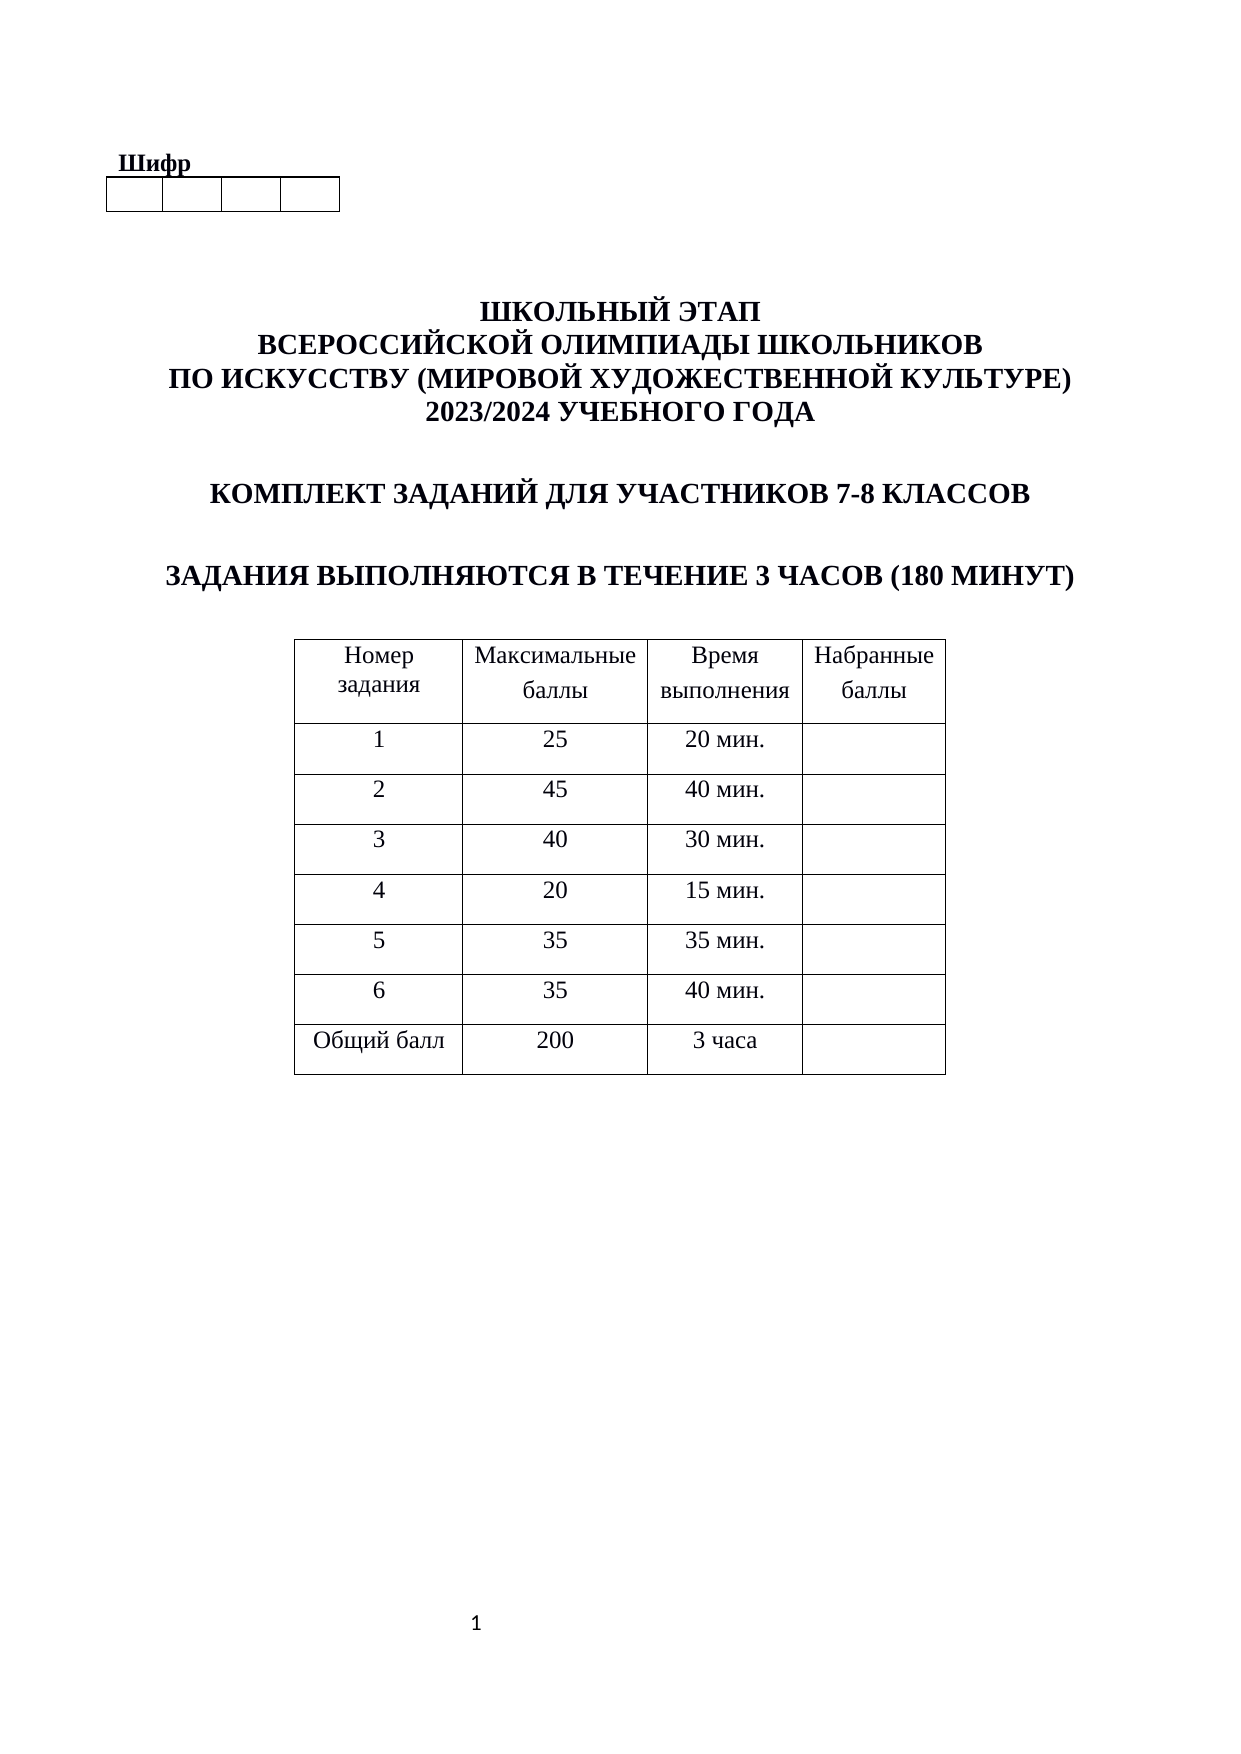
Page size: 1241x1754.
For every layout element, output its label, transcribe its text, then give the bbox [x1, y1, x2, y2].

table_cell 45 [463, 775, 647, 823]
table_cell 35 [463, 925, 647, 974]
table_cell 35 [463, 975, 647, 1024]
table_cell [803, 775, 945, 823]
table_cell 4 [295, 875, 462, 924]
table_cell 30 мин. [648, 825, 802, 874]
table_cell [803, 975, 945, 1024]
table_cell 1 [295, 724, 462, 773]
table_cell 40 [463, 825, 647, 874]
table_header [163, 178, 221, 211]
table_cell 20 мин. [648, 724, 802, 773]
table_header [281, 178, 339, 211]
text 2023/2024 УЧЕБНОГО ГОДА [118, 394, 1122, 428]
text КОМПЛЕКТ ЗАДАНИЙ ДЛЯ УЧАСТНИКОВ 7-8 КЛАССОВ [118, 476, 1122, 509]
table_cell 5 [295, 925, 462, 974]
table_cell Общий балл [295, 1025, 462, 1074]
text ВСЕРОССИЙСКОЙ ОЛИМПИАДЫ ШКОЛЬНИКОВ [118, 327, 1122, 361]
table_cell 2 [295, 775, 462, 823]
text Шифр [118, 148, 1122, 176]
table_cell 40 мин. [648, 775, 802, 823]
table_header Время выполнения [648, 640, 802, 723]
table_cell [803, 925, 945, 974]
table_cell 15 мин. [648, 875, 802, 924]
table_header Номер задания [295, 640, 462, 723]
table_cell [803, 875, 945, 924]
table_header [222, 178, 280, 211]
table_cell 25 [463, 724, 647, 773]
table_cell [803, 1025, 945, 1074]
table_header Максимальные баллы [463, 640, 647, 723]
table_cell 200 [463, 1025, 647, 1074]
text ПО ИСКУССТВУ (МИРОВОЙ ХУДОЖЕСТВЕННОЙ КУЛЬТУРЕ) [118, 361, 1122, 394]
table_cell 3 [295, 825, 462, 874]
table_cell [803, 825, 945, 874]
table_cell 35 мин. [648, 925, 802, 974]
table_cell 40 мин. [648, 975, 802, 1024]
text ШКОЛЬНЫЙ ЭТАП [118, 294, 1122, 327]
table_cell 20 [463, 875, 647, 924]
table_cell [803, 724, 945, 773]
table_header [107, 178, 162, 211]
text ЗАДАНИЯ ВЫПОЛНЯЮТСЯ В ТЕЧЕНИЕ 3 ЧАСОВ (180 МИНУТ) [118, 558, 1122, 591]
table_cell 6 [295, 975, 462, 1024]
table_header Набранные баллы [803, 640, 945, 723]
table_cell 3 часа [648, 1025, 802, 1074]
